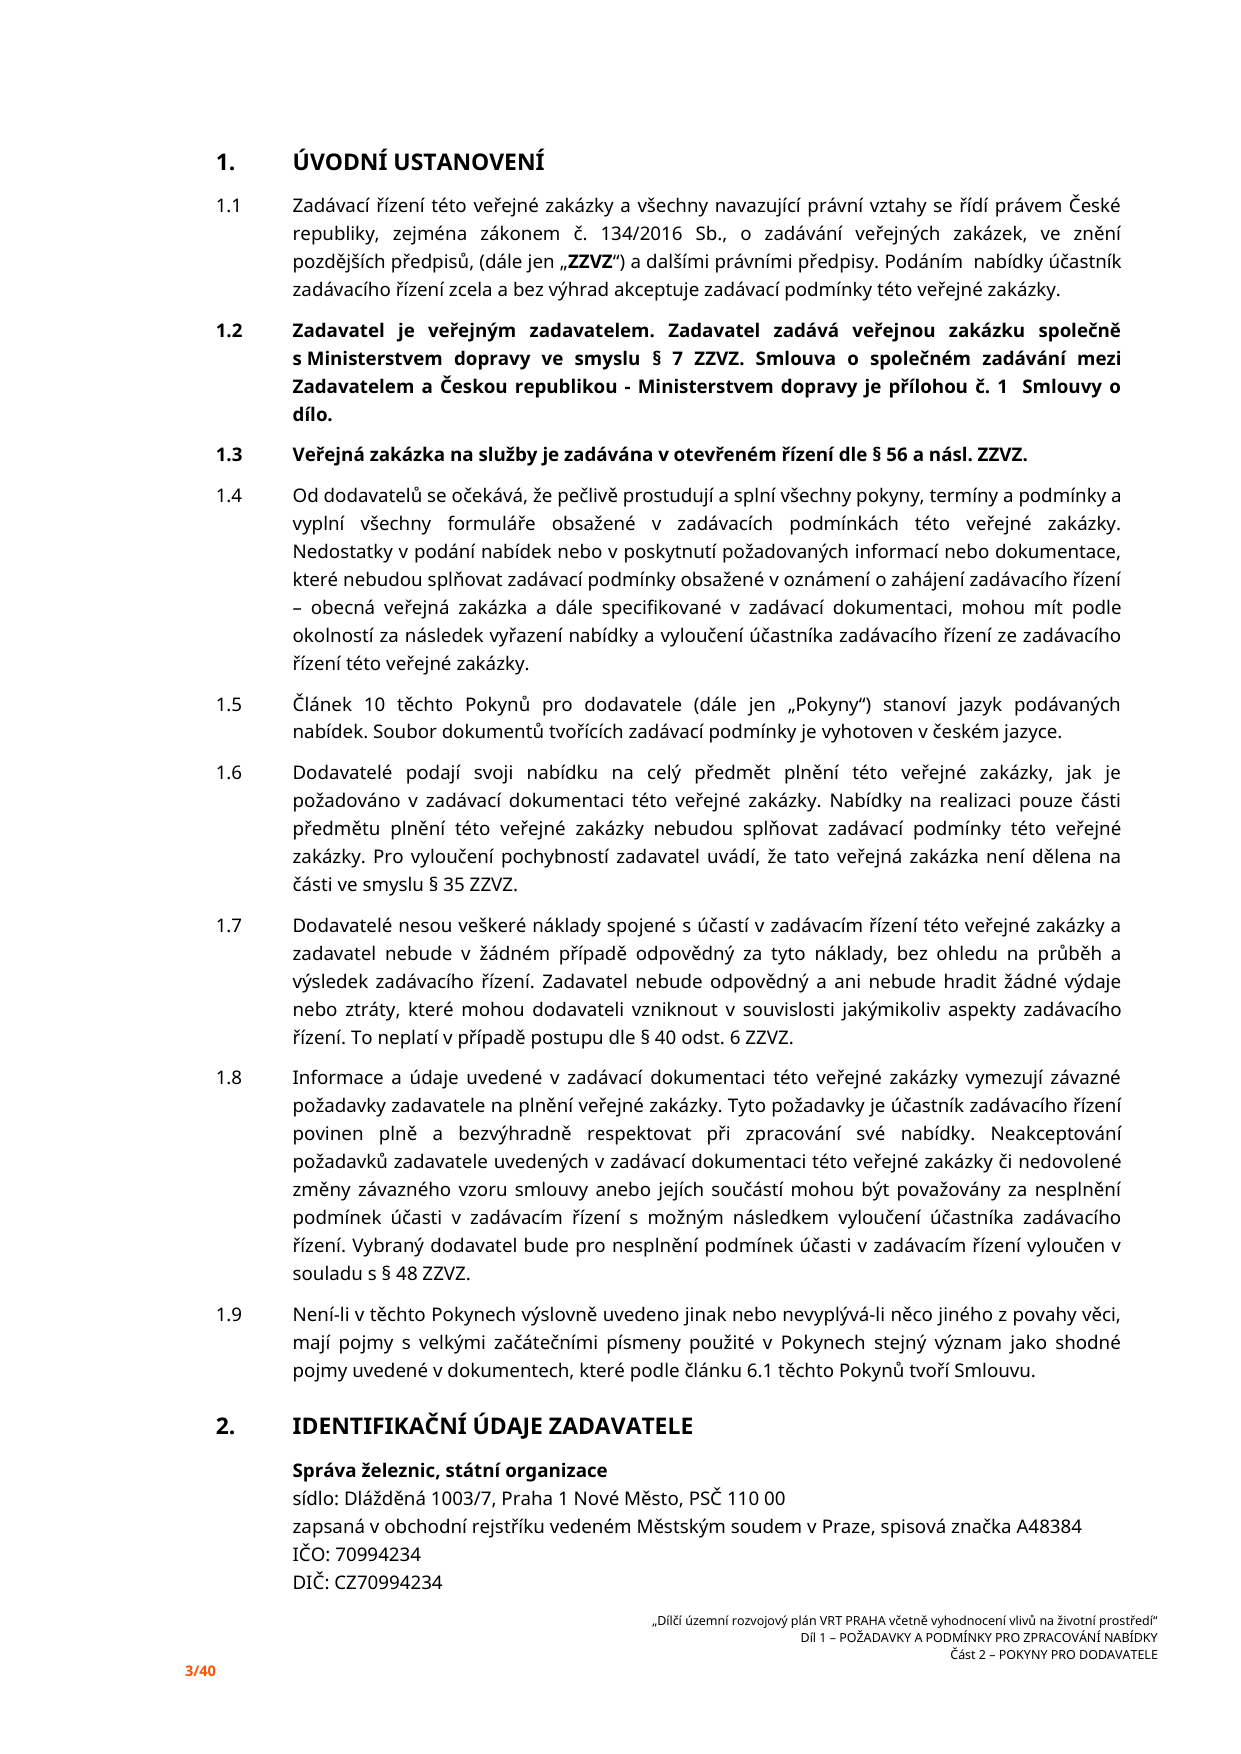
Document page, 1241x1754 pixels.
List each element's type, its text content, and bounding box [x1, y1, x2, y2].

text Správa železnic, státní organizace [292, 1457, 1122, 1483]
text IDENTIFIKAČNÍ ÚDAJE ZADAVATELE [216, 1410, 1122, 1442]
text zapsaná v obchodní rejstříku vedeném Městským soudem v Praze, spisová značka A48384 [292, 1513, 1122, 1539]
text Článek 10 těchto Pokynů pro dodavatele (dále jen „Pokyny“) stanoví jazyk podávaných nabídek. Soubor dokumentů tvořících zadávací podmínky je vyhotoven v českém jazyce. [216, 691, 1122, 744]
text Od dodavatelů se očekává, že pečlivě prostudují a splní všechny pokyny, termíny a podmínky a vyplní všechny formuláře obsažené v zadávacích podmínkách této veřejné zakázky. Nedostatky v podání nabídek nebo v poskytnutí požadovaných informací nebo dokumentace, které nebudou splňovat zadávací podmínky obsažené v oznámení o zahájení zadávacího řízení – obecná veřejná zakázka a dále specifikované v zadávací dokumentaci, mohou mít podle okolností za následek vyřazení nabídky a vyloučení účastníka zadávacího řízení ze zadávacího řízení této veřejné zakázky. [216, 482, 1122, 676]
text Dodavatelé nesou veškeré náklady spojené s účastí v zadávacím řízení této veřejné zakázky a zadavatel nebude v žádném případě odpovědný za tyto náklady, bez ohledu na průběh a výsledek zadávacího řízení. Zadavatel nebude odpovědný a ani nebude hradit žádné výdaje nebo ztráty, které mohou dodavateli vzniknout v souvislosti jakýmikoliv aspekty zadávacího řízení. To neplatí v případě postupu dle § 40 odst. 6 ZZVZ. [216, 912, 1122, 1049]
text Informace a údaje uvedené v zadávací dokumentaci této veřejné zakázky vymezují závazné požadavky zadavatele na plnění veřejné zakázky. Tyto požadavky je účastník zadávacího řízení povinen plně a bezvýhradně respektovat při zpracování své nabídky. Neakceptování požadavků zadavatele uvedených v zadávací dokumentaci této veřejné zakázky či nedovolené změny závazného vzoru smlouvy anebo jejích součástí mohou být považovány za nesplnění podmínek účasti v zadávacím řízení s možným následkem vyloučení účastníka zadávacího řízení. Vybraný dodavatel bude pro nesplnění podmínek účasti v zadávacím řízení vyloučen v souladu s § 48 ZZVZ. [216, 1064, 1122, 1286]
text Zadavatel je veřejným zadavatelem. Zadavatel zadává veřejnou zakázku společně s Ministerstvem dopravy ve smyslu § 7 ZZVZ. Smlouva o společném zadávání mezi Zadavatelem a Českou republikou - Ministerstvem dopravy je přílohou č. 1 Smlouvy o dílo. [216, 317, 1122, 427]
text Dodavatelé podají svoji nabídku na celý předmět plnění této veřejné zakázky, jak je požadováno v zadávací dokumentaci této veřejné zakázky. Nabídky na realizaci pouze části předmětu plnění této veřejné zakázky nebudou splňovat zadávací podmínky této veřejné zakázky. Pro vyloučení pochybností zadavatel uvádí, že tato veřejná zakázka není dělena na části ve smyslu § 35 ZZVZ. [216, 759, 1122, 897]
text Není-li v těchto Pokynech výslovně uvedeno jinak nebo nevyplývá-li něco jiného z povahy věci, mají pojmy s velkými začátečními písmeny použité v Pokynech stejný význam jako shodné pojmy uvedené v dokumentech, které podle článku 6.1 těchto Pokynů tvoří Smlouvu. [216, 1301, 1122, 1383]
text Zadávací řízení této veřejné zakázky a všechny navazující právní vztahy se řídí právem České republiky, zejména zákonem č. 134/2016 Sb., o zadávání veřejných zakázek, ve znění pozdějších předpisů, (dále jen „ZZVZ“) a dalšími právními předpisy. Podáním nabídky účastník zadávacího řízení zcela a bez výhrad akceptuje zadávací podmínky této veřejné zakázky. [216, 192, 1122, 302]
text Veřejná zakázka na služby je zadávána v otevřeném řízení dle § 56 a násl. ZZVZ. [216, 442, 1122, 467]
text ÚVODNÍ USTANOVENÍ [216, 146, 1122, 177]
text IČO: 70994234 [292, 1541, 1122, 1567]
text sídlo: Dlážděná 1003/7, Praha 1 Nové Město, PSČ 110 00 [292, 1485, 1122, 1511]
text DIČ: CZ70994234 [292, 1569, 1122, 1595]
